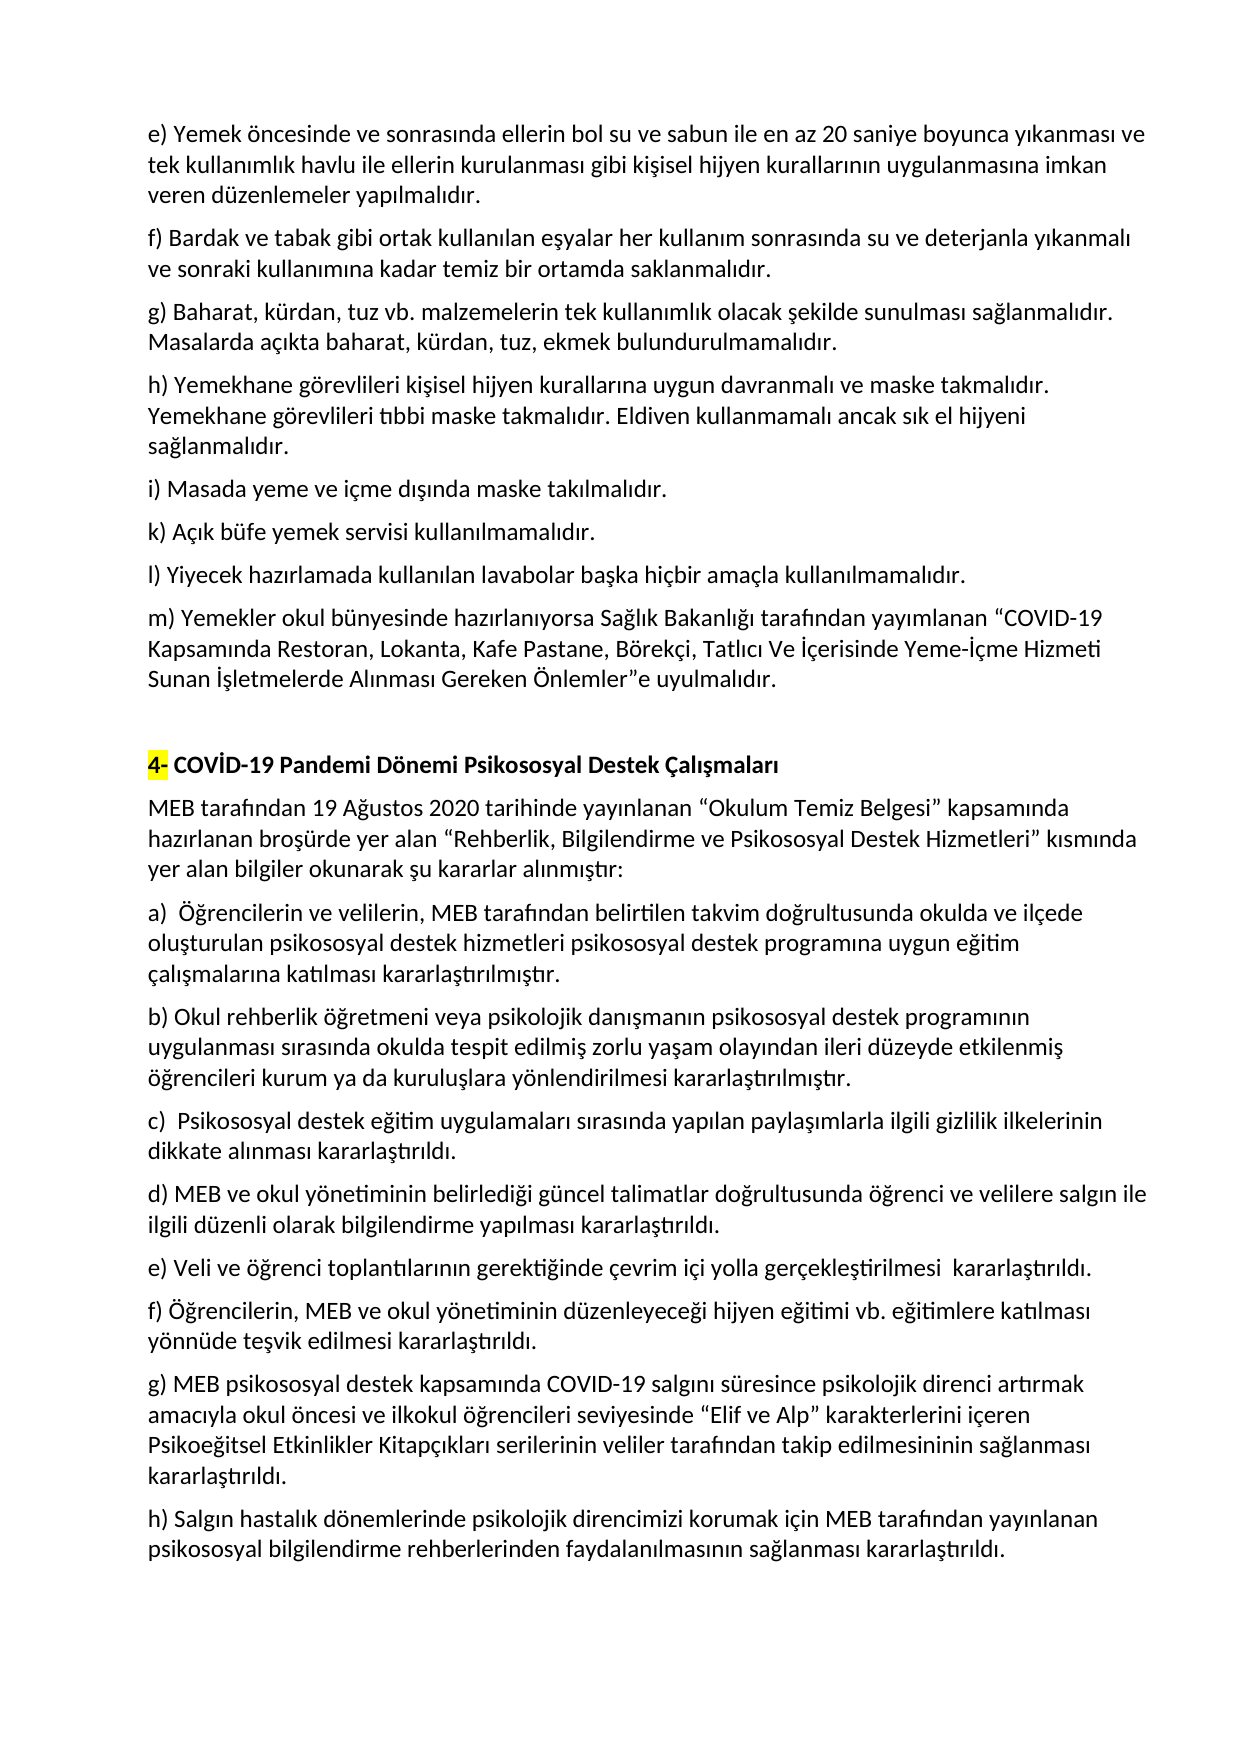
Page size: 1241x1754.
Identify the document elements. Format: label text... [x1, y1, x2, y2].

text g) Baharat, kürdan, tuz vb. malzemelerin tek kullanımlık olacak şekilde sunulması sağlanmalıdır. Masalarda açıkta baharat, kürdan, tuz, ekmek bulundurulmamalıdır. [148, 296, 1152, 357]
text a) Öğrencilerin ve velilerin, MEB tarafından belirtilen takvim doğrultusunda okulda ve ilçede oluşturulan psikososyal destek hizmetleri psikososyal destek programına uygun eğitim çalışmalarına katılması kararlaştırılmıştır. [148, 897, 1152, 988]
text e) Yemek öncesinde ve sonrasında ellerin bol su ve sabun ile en az 20 saniye boyunca yıkanması ve tek kullanımlık havlu ile ellerin kurulanması gibi kişisel hijyen kurallarının uygulanmasına imkan veren düzenlemeler yapılmalıdır. [148, 118, 1152, 210]
text e) Veli ve öğrenci toplantılarının gerektiğinde çevrim içi yolla gerçekleştirilmesi kararlaştırıldı. [148, 1252, 1152, 1282]
text d) MEB ve okul yönetiminin belirlediği güncel talimatlar doğrultusunda öğrenci ve velilere salgın ile ilgili düzenli olarak bilgilendirme yapılması kararlaştırıldı. [148, 1178, 1152, 1239]
text b) Okul rehberlik öğretmeni veya psikolojik danışmanın psikososyal destek programının uygulanması sırasında okulda tespit edilmiş zorlu yaşam olayından ileri düzeyde etkilenmiş öğrencileri kurum ya da kuruluşlara yönlendirilmesi kararlaştırılmıştır. [148, 1001, 1152, 1092]
text f) Öğrencilerin, MEB ve okul yönetiminin düzenleyeceği hijyen eğitimi vb. eğitimlere katılması yönnüde teşvik edilmesi kararlaştırıldı. [148, 1295, 1152, 1356]
text MEB tarafından 19 Ağustos 2020 tarihinde yayınlanan “Okulum Temiz Belgesi” kapsamında hazırlanan broşürde yer alan “Rehberlik, Bilgilendirme ve Psikososyal Destek Hizmetleri” kısmında yer alan bilgiler okunarak şu kararlar alınmıştır: [148, 793, 1152, 884]
text h) Salgın hastalık dönemlerinde psikolojik direncimizi korumak için MEB tarafından yayınlanan psikososyal bilgilendirme rehberlerinden faydalanılmasının sağlanması kararlaştırıldı. [148, 1503, 1152, 1564]
text l) Yiyecek hazırlamada kullanılan lavabolar başka hiçbir amaçla kullanılmamalıdır. [148, 559, 1152, 590]
text m) Yemekler okul bünyesinde hazırlanıyorsa Sağlık Bakanlığı tarafından yayımlanan “COVID-19 Kapsamında Restoran, Lokanta, Kafe Pastane, Börekçi, Tatlıcı Ve İçerisinde Yeme-İçme Hizmeti Sunan İşletmelerde Alınması Gereken Önlemler”e uyulmalıdır. [148, 602, 1152, 694]
text k) Açık büfe yemek servisi kullanılmamalıdır. [148, 516, 1152, 547]
text f) Bardak ve tabak gibi ortak kullanılan eşyalar her kullanım sonrasında su ve deterjanla yıkanmalı ve sonraki kullanımına kadar temiz bir ortamda saklanmalıdır. [148, 222, 1152, 283]
text i) Masada yeme ve içme dışında maske takılmalıdır. [148, 473, 1152, 504]
text 4- COVİD-19 Pandemi Dönemi Psikososyal Destek Çalışmaları [148, 749, 1152, 780]
text c) Psikososyal destek eğitim uygulamaları sırasında yapılan paylaşımlarla ilgili gizlilik ilkelerinin dikkate alınması kararlaştırıldı. [148, 1105, 1152, 1166]
text h) Yemekhane görevlileri kişisel hijyen kurallarına uygun davranmalı ve maske takmalıdır. Yemekhane görevlileri tıbbi maske takmalıdır. Eldiven kullanmamalı ancak sık el hijyeni sağlanmalıdır. [148, 369, 1152, 461]
text g) MEB psikososyal destek kapsamında COVID-19 salgını süresince psikolojik direnci artırmak amacıyla okul öncesi ve ilkokul öğrencileri seviyesinde “Elif ve Alp” karakterlerini içeren Psikoeğitsel Etkinlikler Kitapçıkları serilerinin veliler tarafından takip edilmesininin sağlanması kararlaştırıldı. [148, 1368, 1152, 1491]
